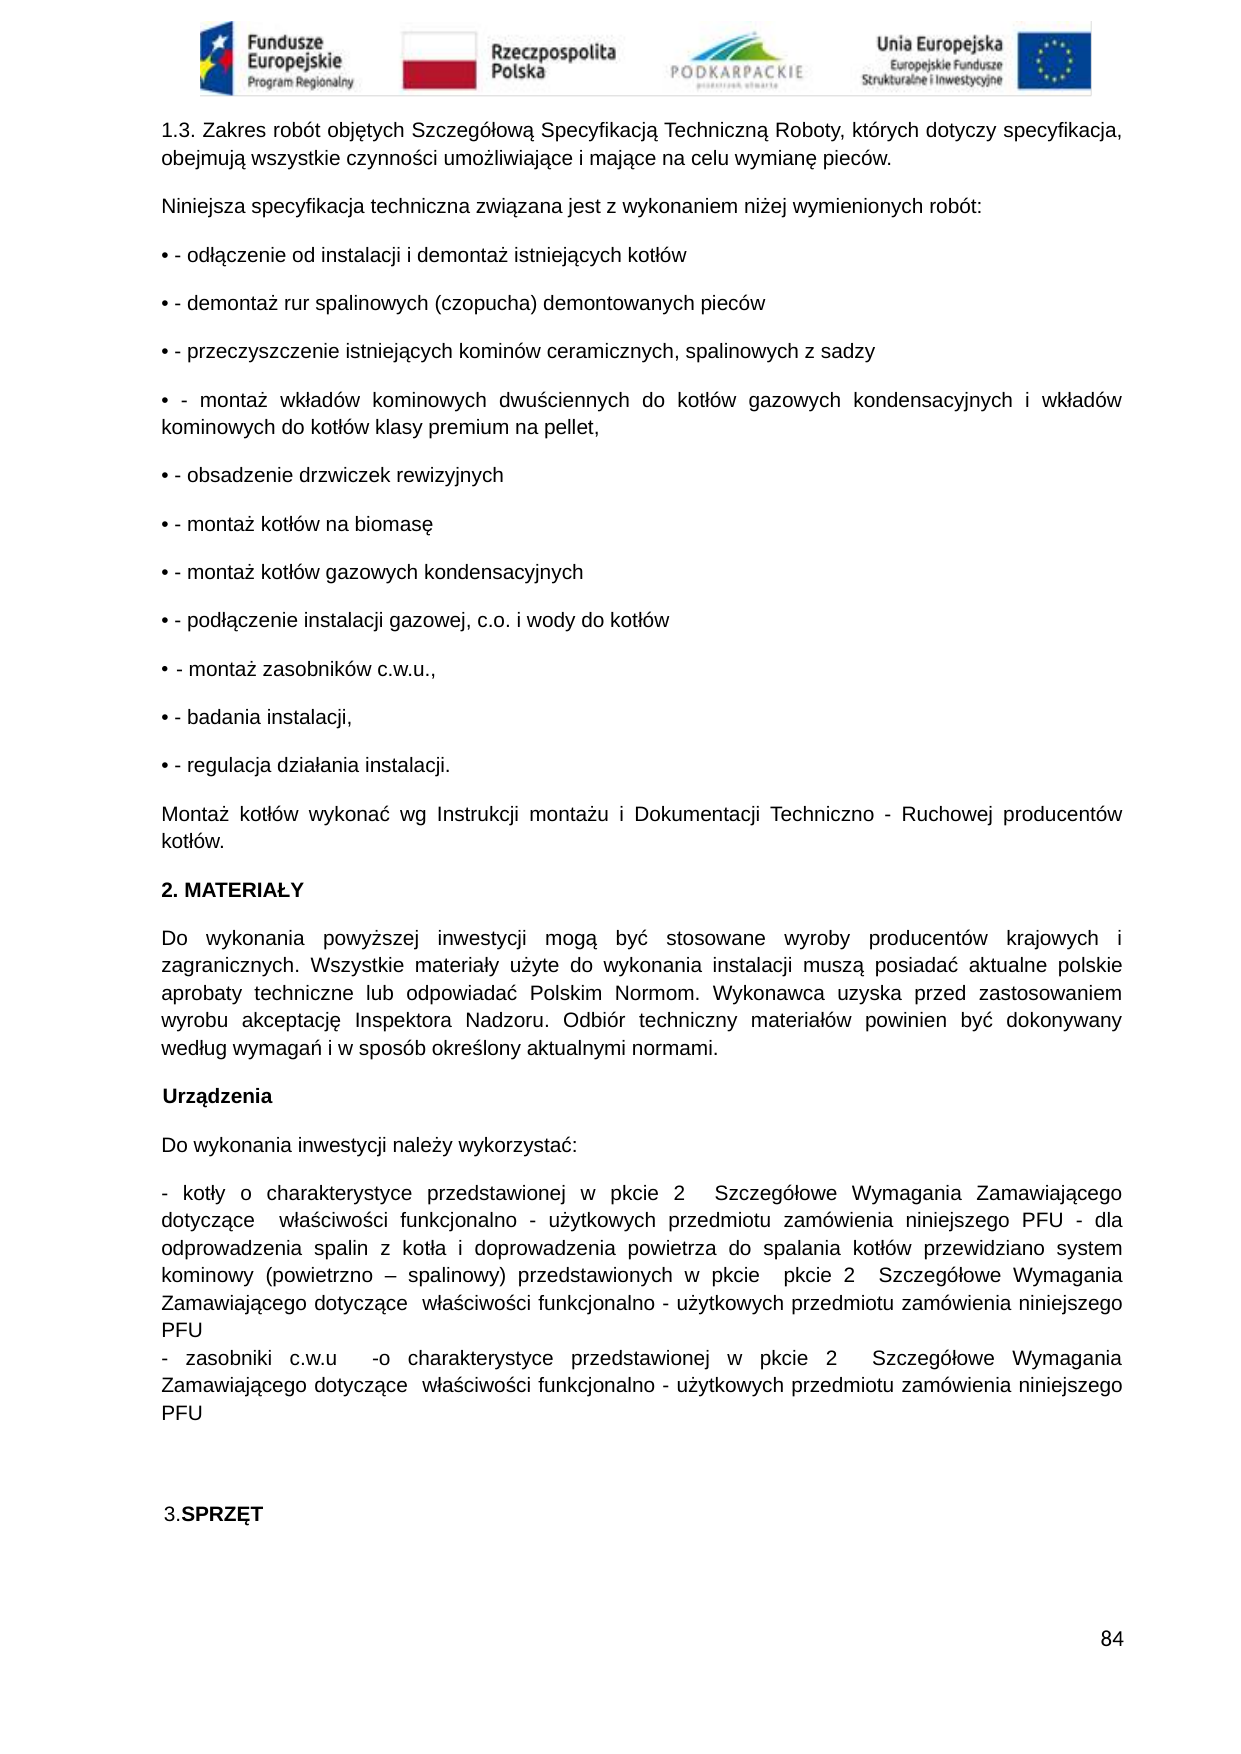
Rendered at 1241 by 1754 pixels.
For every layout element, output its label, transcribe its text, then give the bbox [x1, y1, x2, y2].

text 3.SPRZĘT [158, 1502, 1123, 1526]
text 1.3. Zakres robót objętych Szczegółową Specyfikacją Techniczną Roboty, których dotyczy specyfikacja, obejmują wszystkie czynności umożliwiające i mające na celu wymianę pieców. [161, 118, 1123, 170]
text Montaż kotłów wykonać wg Instrukcji montażu i Dokumentacji Techniczno - Ruchowej producentów kotłów. [161, 802, 1123, 853]
text • - podłączenie instalacji gazowej, c.o. i wody do kotłów [161, 608, 1123, 632]
list - montaż zasobników c.w.u., [161, 657, 1123, 681]
text • - montaż kotłów gazowych kondensacyjnych [161, 560, 1123, 584]
text • - montaż kotłów na biomasę [161, 512, 1123, 536]
text Do wykonania inwestycji należy wykorzystać: [161, 1132, 1123, 1156]
text • - odłączenie od instalacji i demontaż istniejących kotłów [161, 242, 1123, 266]
text • - obsadzenie drzwiczek rewizyjnych [161, 463, 1123, 487]
text • - przeczyszczenie istniejących kominów ceramicznych, spalinowych z sadzy [161, 339, 1123, 363]
text Niniejsza specyfikacja techniczna związana jest z wykonaniem niżej wymienionych robót: [161, 194, 1123, 218]
text • - badania instalacji, [161, 705, 1123, 729]
text - kotły o charakterystyce przedstawionej w pkcie 2 Szczegółowe Wymagania Zamawiającego dotyczące właściwości funkcjonalno - użytkowych przedmiotu zamówienia niniejszego PFU - dla odprowadzenia spalin z kotła i doprowadzenia powietrza do spalania kotłów przewidziano system kominowy (powietrzno – spalinowy) przedstawionych w pkcie pkcie 2 Szczegółowe Wymagania Zamawiającego dotyczące właściwości funkcjonalno - użytkowych przedmiotu zamówienia niniejszego PFU - zasobniki c.w.u -o charakterystyce przedstawionej w pkcie 2 Szczegółowe Wymagania Zamawiającego dotyczące właściwości funkcjonalno - użytkowych przedmiotu zamówienia niniejszego PFU [161, 1181, 1123, 1425]
text • - demontaż rur spalinowych (czopucha) demontowanych pieców [161, 291, 1123, 315]
text • - montaż wkładów kominowych dwuściennych do kotłów gazowych kondensacyjnych i wkładów kominowych do kotłów klasy premium na pellet, [161, 387, 1123, 439]
text 2. MATERIAŁY [161, 877, 1123, 901]
text Urządzenia [0, 1084, 1123, 1108]
picture [200, 21, 1093, 98]
text • - regulacja działania instalacji. [161, 753, 1123, 777]
text Do wykonania powyższej inwestycji mogą być stosowane wyroby producentów krajowych i zagranicznych. Wszystkie materiały użyte do wykonania instalacji muszą posiadać aktualne polskie aprobaty techniczne lub odpowiadać Polskim Normom. Wykonawca uzyska przed zastosowaniem wyrobu akceptację Inspektora Nadzoru. Odbiór techniczny materiałów powinien być dokonywany według wymagań i w sposób określony aktualnymi normami. [161, 926, 1123, 1060]
